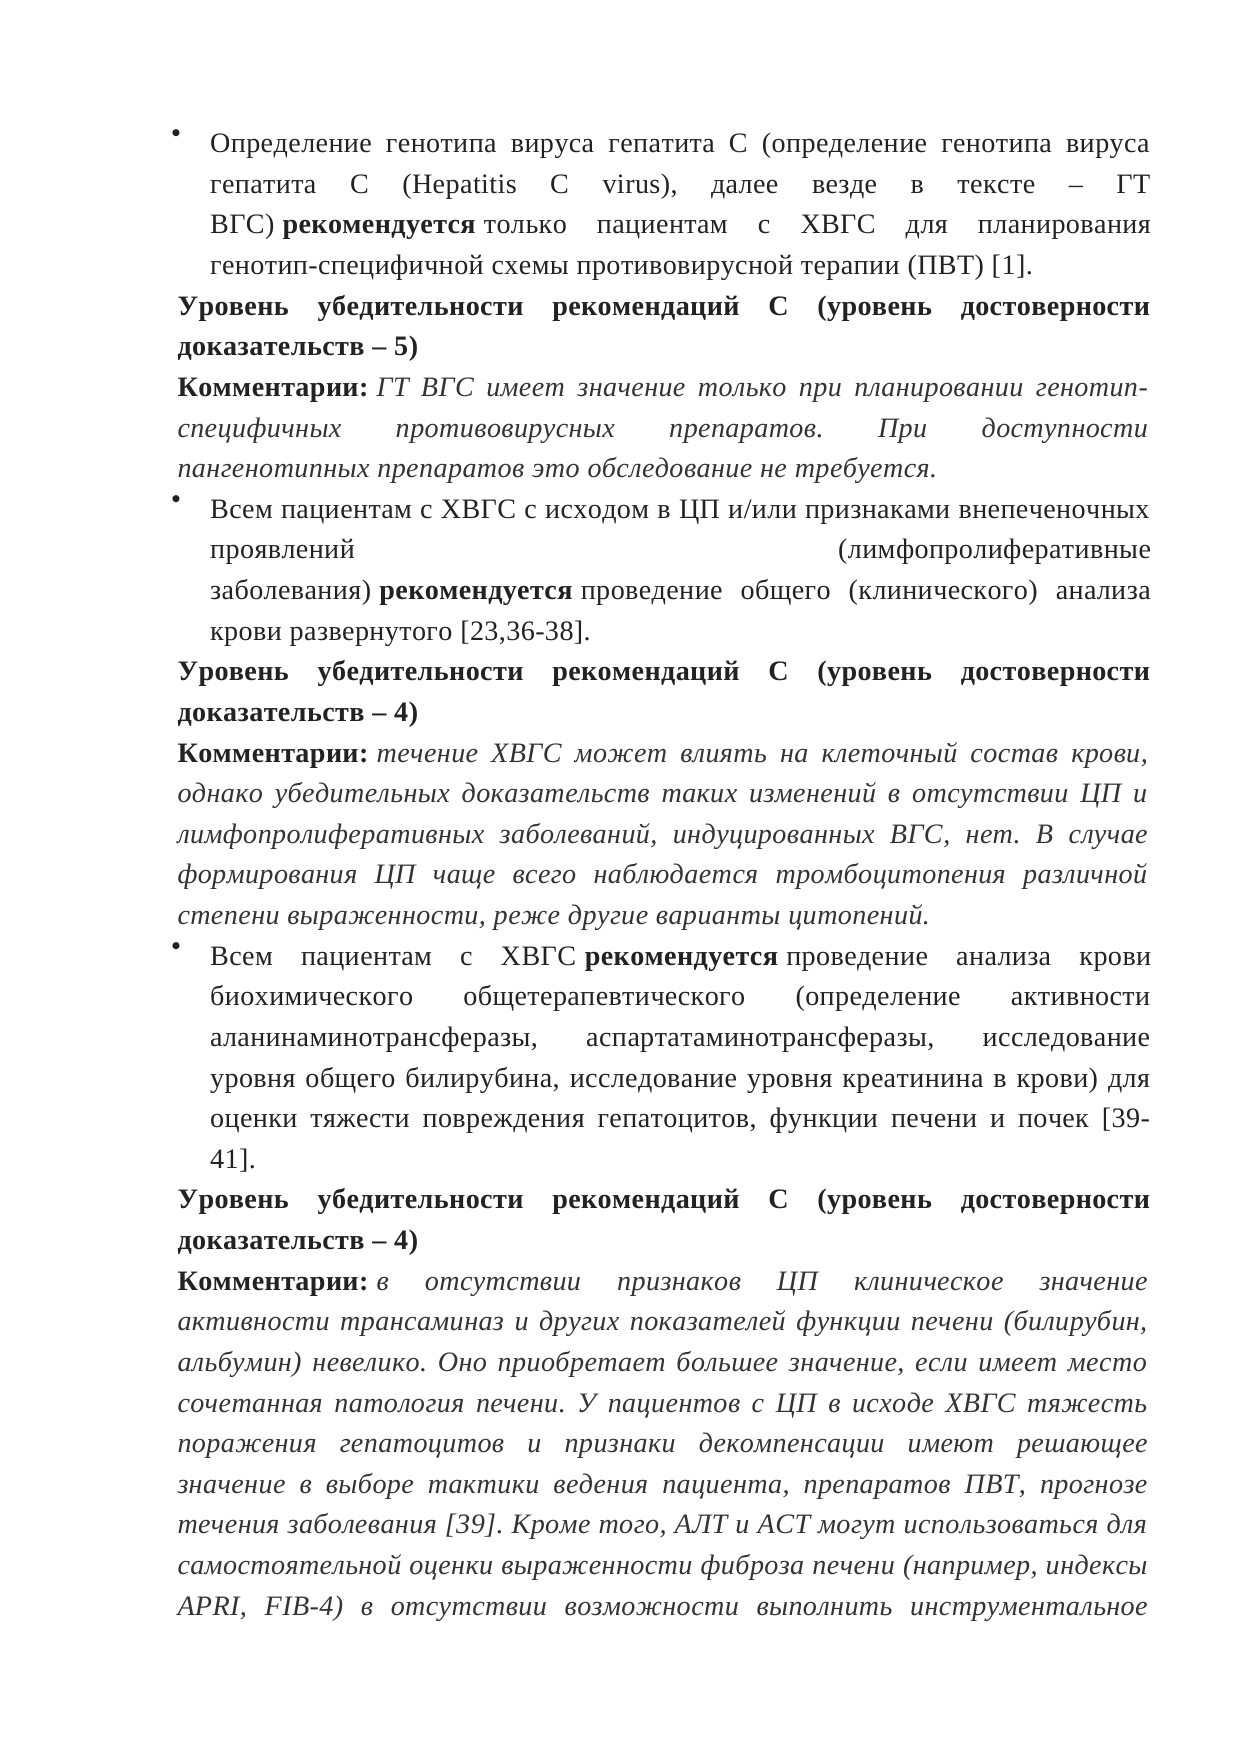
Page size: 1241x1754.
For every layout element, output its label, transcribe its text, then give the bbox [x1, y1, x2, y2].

text Уровень убедительности рекомендаций С (уровень достоверности доказательств – 4) [177, 646, 1152, 727]
text Уровень убедительности рекомендаций С (уровень достоверности доказательств – 5) [177, 281, 1152, 362]
list Определение генотипа вируса гепатита С (определение генотипа вируса гепатита C (Hepatitis C virus), далее везде в тексте – ГТ ВГС) рекомендуется только пациентам с ХВГС для планирования генотип-специфичной схемы противовирусной терапии (ПВТ) [1]. [172, 118, 1152, 281]
text Комментарии: ГТ ВГС имеет значение только при планировании генотип-специфичных противовирусных препаратов. При доступности пангенотипных препаратов это обследование не требуется. [177, 362, 1152, 484]
text Уровень убедительности рекомендаций С (уровень достоверности доказательств – 4) [177, 1174, 1152, 1256]
list Всем пациентам с ХВГС рекомендуется проведение анализа крови биохимического общетерапевтического (определение активности аланинаминотрансферазы, аспартатаминотрансферазы, исследование уровня общего билирубина, исследование уровня креатинина в крови) для оценки тяжести повреждения гепатоцитов, функции печени и почек [39-41]. [172, 931, 1152, 1174]
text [177, 1256, 1152, 1621]
list Всем пациентам с ХВГС с исходом в ЦП и/или признаками внепеченочных проявлений (лимфопролиферативные заболевания) рекомендуется проведение общего (клинического) анализа крови развернутого [23,36-38]. [172, 484, 1152, 646]
text Комментарии: течение ХВГС может влиять на клеточный состав крови, однако убедительных доказательств таких изменений в отсутствии ЦП и лимфопролиферативных заболеваний, индуцированных ВГС, нет. В случае формирования ЦП чаще всего наблюдается тромбоцитопения различной степени выраженности, реже другие варианты цитопений. [177, 727, 1152, 931]
